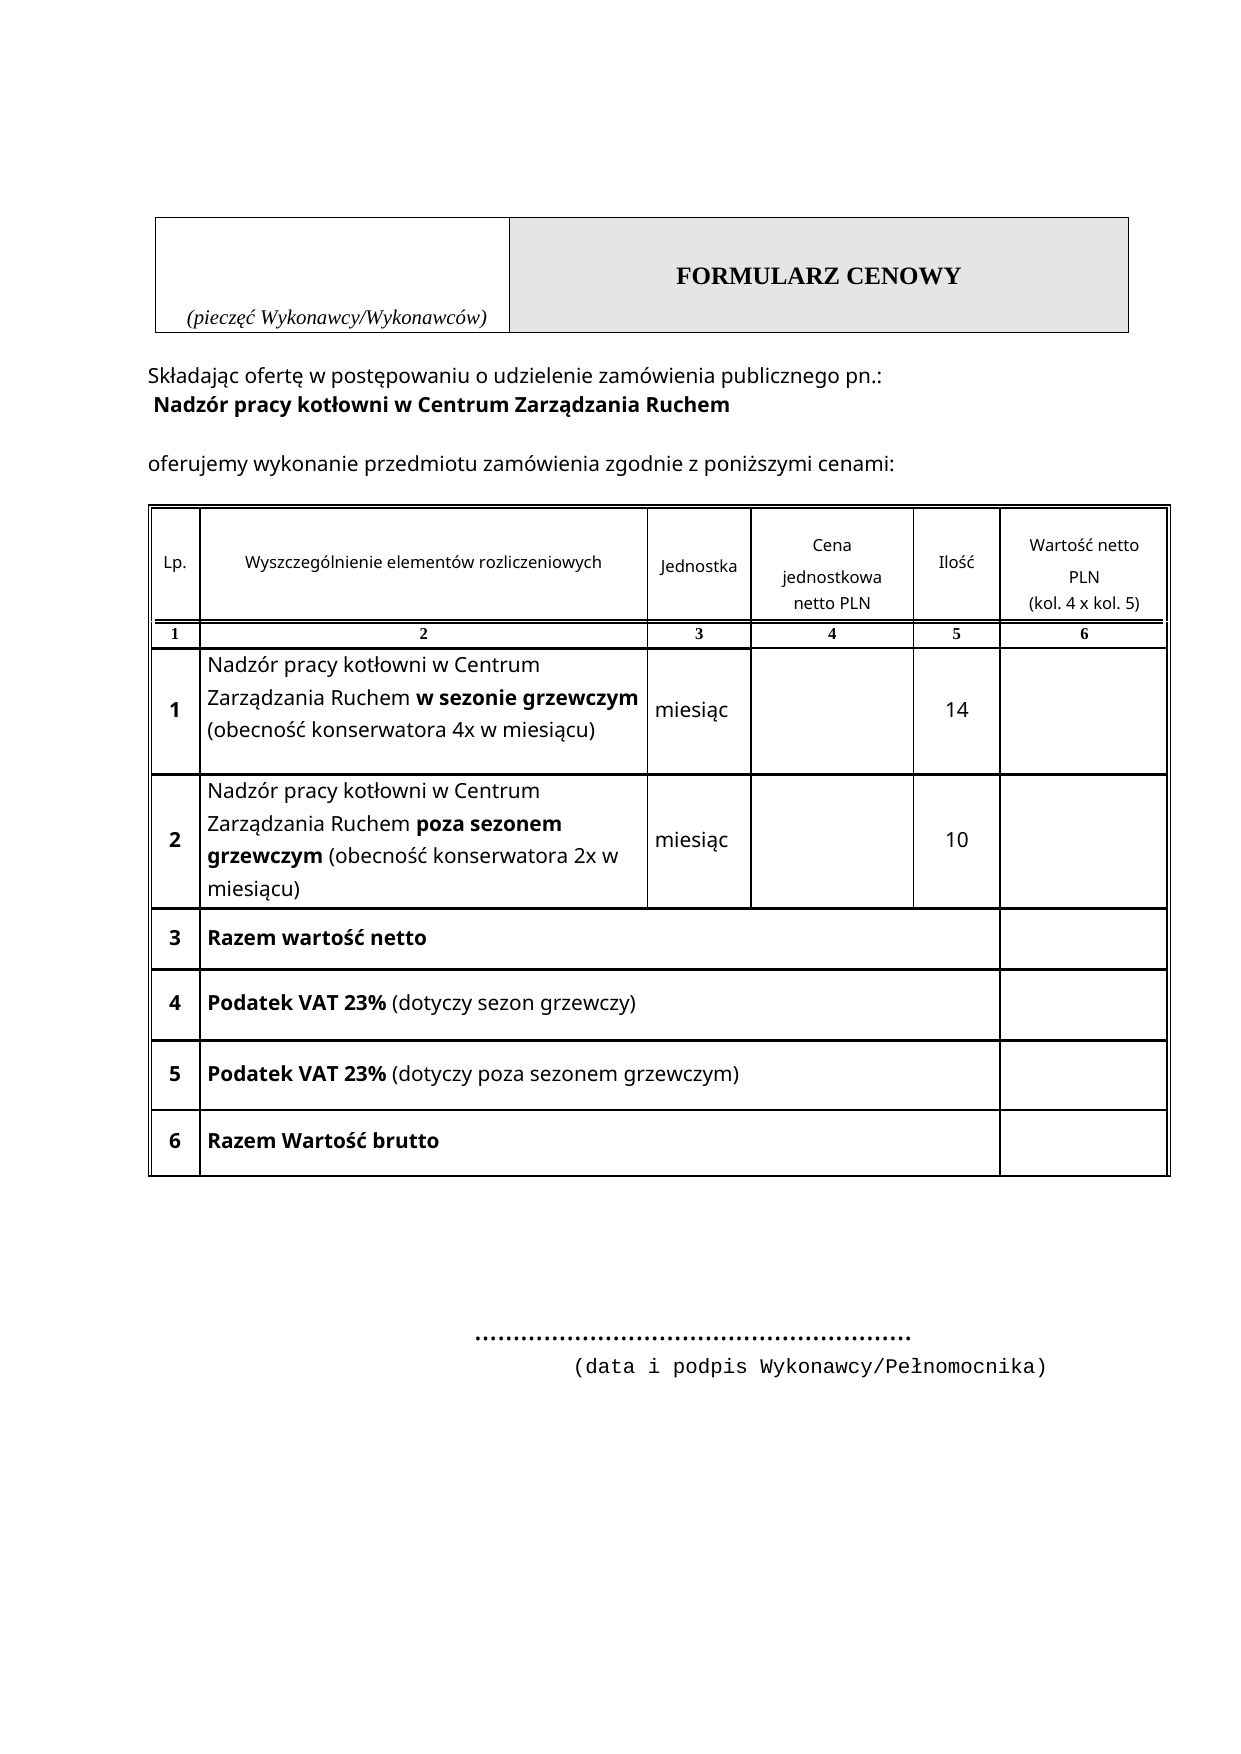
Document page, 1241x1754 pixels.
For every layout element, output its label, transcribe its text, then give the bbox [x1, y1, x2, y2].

table_cell 4 [152, 971, 199, 1038]
table_cell Razem wartość netto [201, 910, 999, 968]
table_header Wyszczególnienie elementów rozliczeniowych [201, 509, 647, 619]
table_cell [1001, 649, 1166, 773]
table_cell [752, 776, 913, 907]
table_cell 3 [152, 910, 199, 968]
table_cell 10 [914, 776, 999, 907]
text Nadzór pracy kotłowni w Centrum Zarządzania Ruchem [148, 390, 1093, 418]
table_cell 6 [152, 1111, 199, 1175]
table_cell 6 [1001, 619, 1169, 647]
text Składając ofertę w postępowaniu o udzielenie zamówienia publicznego pn.: [148, 362, 1093, 390]
table_header Cena jednostkowa netto PLN [752, 509, 913, 619]
table_header Lp. [152, 509, 199, 619]
table_cell 4 [752, 624, 913, 647]
table_cell 5 [152, 1042, 199, 1109]
table_cell 5 [914, 624, 999, 647]
table_cell [752, 649, 913, 773]
table_cell 14 [914, 649, 999, 773]
table_cell [1001, 1042, 1166, 1109]
table_cell [1001, 1111, 1166, 1175]
table_cell 2 [201, 624, 647, 647]
table_cell 1 [152, 650, 199, 773]
text ………………………………………………… [148, 1309, 1093, 1349]
table_header Ilość [914, 509, 999, 619]
table_cell Podatek VAT 23% (dotyczy poza sezonem grzewczym) [201, 1042, 999, 1109]
table_header Jednostka [648, 509, 750, 619]
table_cell 1 [150, 619, 199, 647]
table_cell Podatek VAT 23% (dotyczy sezon grzewczy) [201, 971, 999, 1038]
table_cell 2 [152, 776, 199, 907]
table_header FORMULARZ CENOWY [510, 218, 1128, 332]
text oferujemy wykonanie przedmiotu zamówienia zgodnie z poniższymi cenami: [148, 449, 1093, 478]
table_header (pieczęć Wykonawcy/Wykonawców) [156, 218, 509, 332]
table_cell miesiąc [648, 776, 750, 907]
text (data i podpis Wykonawcy/Pełnomocnika) [148, 1349, 1093, 1380]
table_cell Nadzór pracy kotłowni w Centrum Zarządzania Ruchem poza sezonem grzewczym (obecność konserwatora 2x w miesiącu) [201, 776, 647, 907]
table_cell Razem Wartość brutto [201, 1111, 999, 1175]
table_cell [1001, 971, 1166, 1038]
table_header Wartość netto PLN (kol. 4 x kol. 5) [1001, 509, 1166, 619]
table_cell [1001, 910, 1166, 968]
table_cell 3 [648, 624, 750, 647]
table_cell [1001, 776, 1166, 907]
table_cell Nadzór pracy kotłowni w Centrum Zarządzania Ruchem w sezonie grzewczym (obecność konserwatora 4x w miesiącu) [201, 650, 647, 773]
table_cell miesiąc [648, 650, 750, 773]
